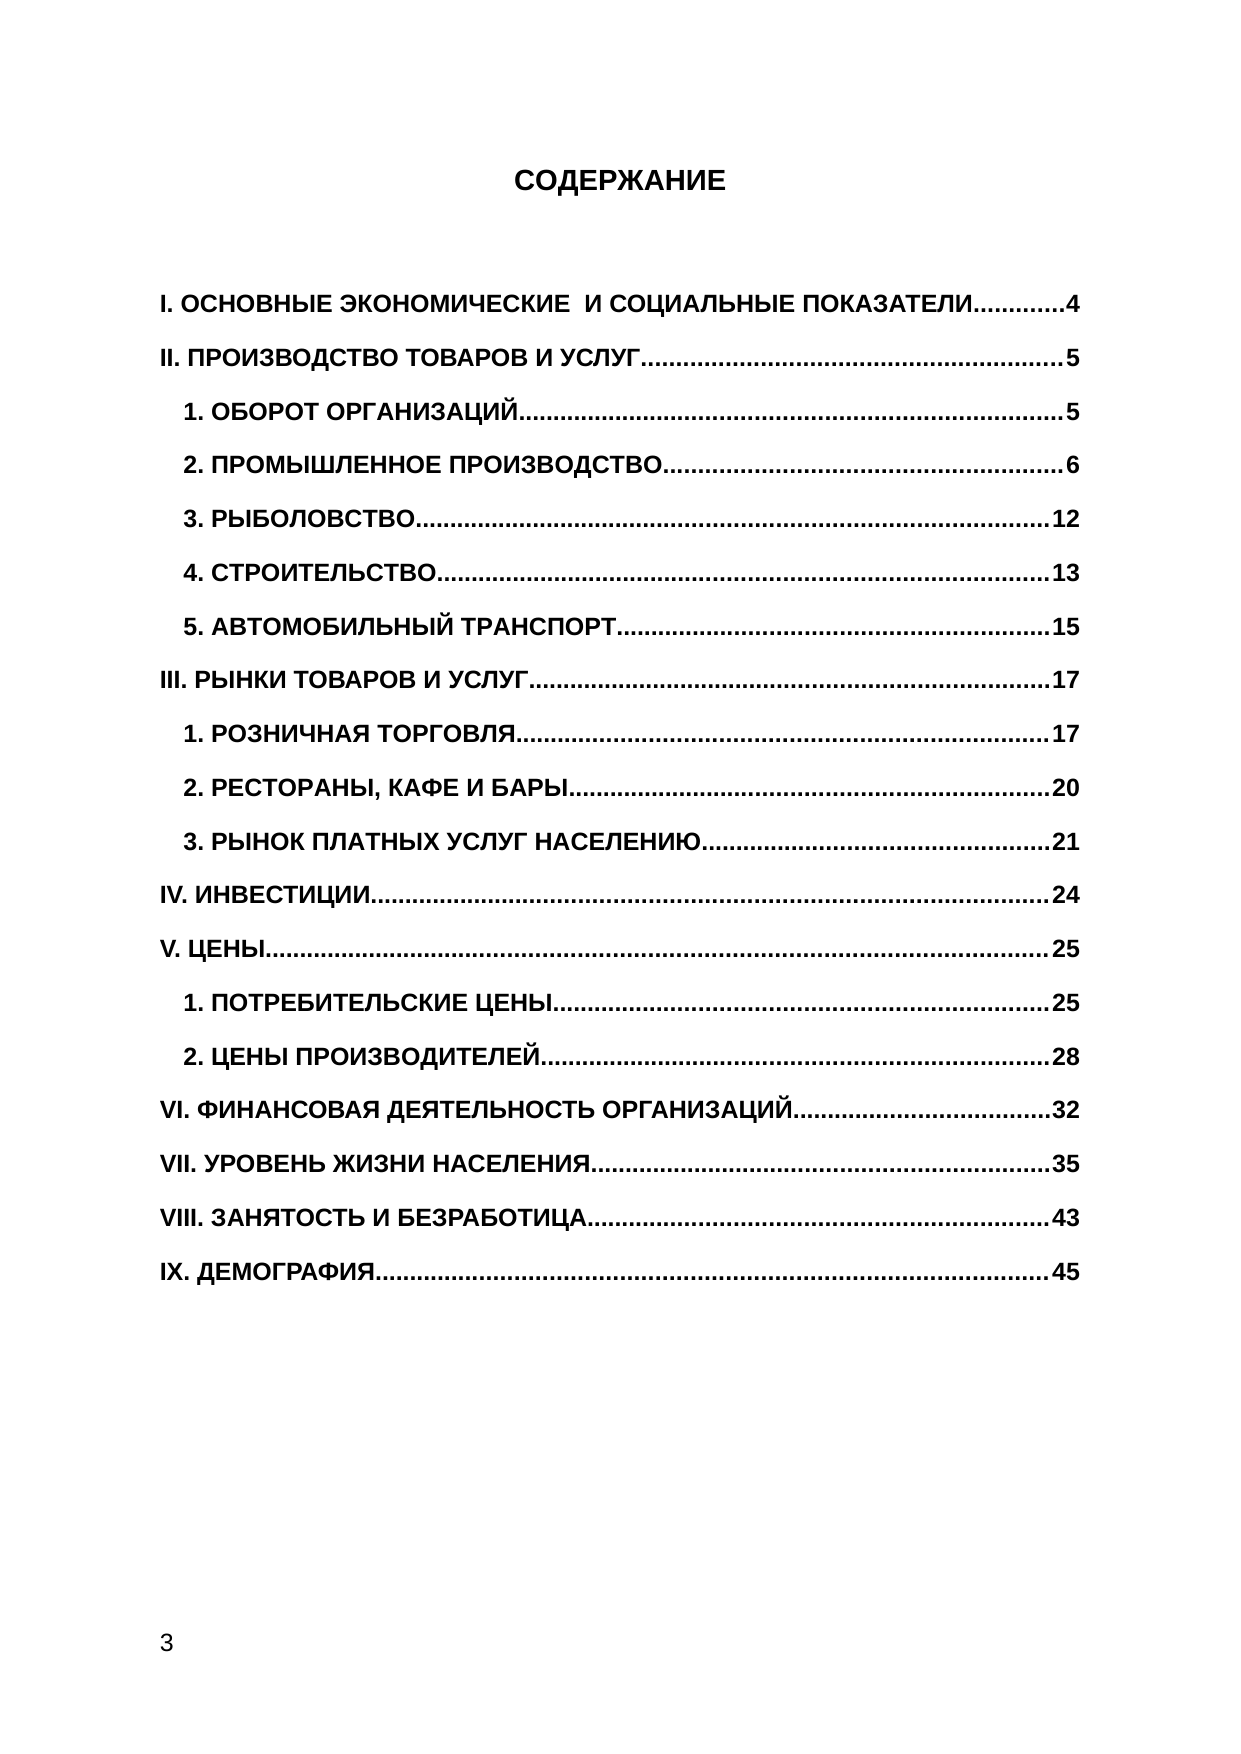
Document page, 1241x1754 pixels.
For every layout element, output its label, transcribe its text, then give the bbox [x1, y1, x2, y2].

text 3. РЫНОК ПЛАТНЫХ УСЛУГ НАСЕЛЕНИЮ 21 [183, 827, 1081, 855]
text 1. ОБОРОТ ОРГАНИЗАЦИЙ 5 [183, 397, 1081, 425]
text 1. ПОТРЕБИТЕЛЬСКИЕ ЦЕНЫ 25 [183, 988, 1081, 1017]
text 1. РОЗНИЧНАЯ ТОРГОВЛЯ 17 [183, 719, 1081, 748]
text 2. ПРОМЫШЛЕННОЕ ПРОИЗВОДСТВО 6 [183, 450, 1081, 479]
text VII. УРОВЕНЬ ЖИЗНИ НАСЕЛЕНИЯ 35 [159, 1149, 992, 1178]
text 5. АВТОМОБИЛЬНЫЙ ТРАНСПОРТ 15 [183, 612, 1081, 640]
text IV. ИНВЕСТИЦИИ 24 [159, 880, 992, 909]
text VI. ФИНАНСОВАЯ ДЕЯТЕЛЬНОСТЬ ОРГАНИЗАЦИЙ 32 [159, 1095, 992, 1124]
text 3. РЫБОЛОВСТВО 12 [183, 504, 1081, 533]
text IX. ДЕМОГРАФИЯ 45 [159, 1257, 992, 1285]
text III. РЫНКИ ТОВАРОВ И УСЛУГ 17 [159, 665, 992, 694]
text 4. СТРОИТЕЛЬСТВО 13 [183, 558, 1081, 587]
text I. ОСНОВНЫЕ ЭКОНОМИЧЕСКИЕ И СОЦИАЛЬНЫЕ ПОКАЗАТЕЛИ 4 [159, 289, 992, 318]
text 2. ЦЕНЫ ПРОИЗВОДИТЕЛЕЙ 28 [183, 1042, 1081, 1070]
text V. ЦЕНЫ 25 [159, 934, 992, 963]
text 2. РЕСТОРАНЫ, КАФЕ И БАРЫ 20 [183, 773, 1081, 802]
text СОДЕРЖАНИЕ [159, 163, 1081, 197]
text II. ПРОИЗВОДСТВО ТОВАРОВ И УСЛУГ 5 [159, 343, 992, 372]
text VIII. ЗАНЯТОСТЬ И БЕЗРАБОТИЦА 43 [159, 1203, 992, 1232]
